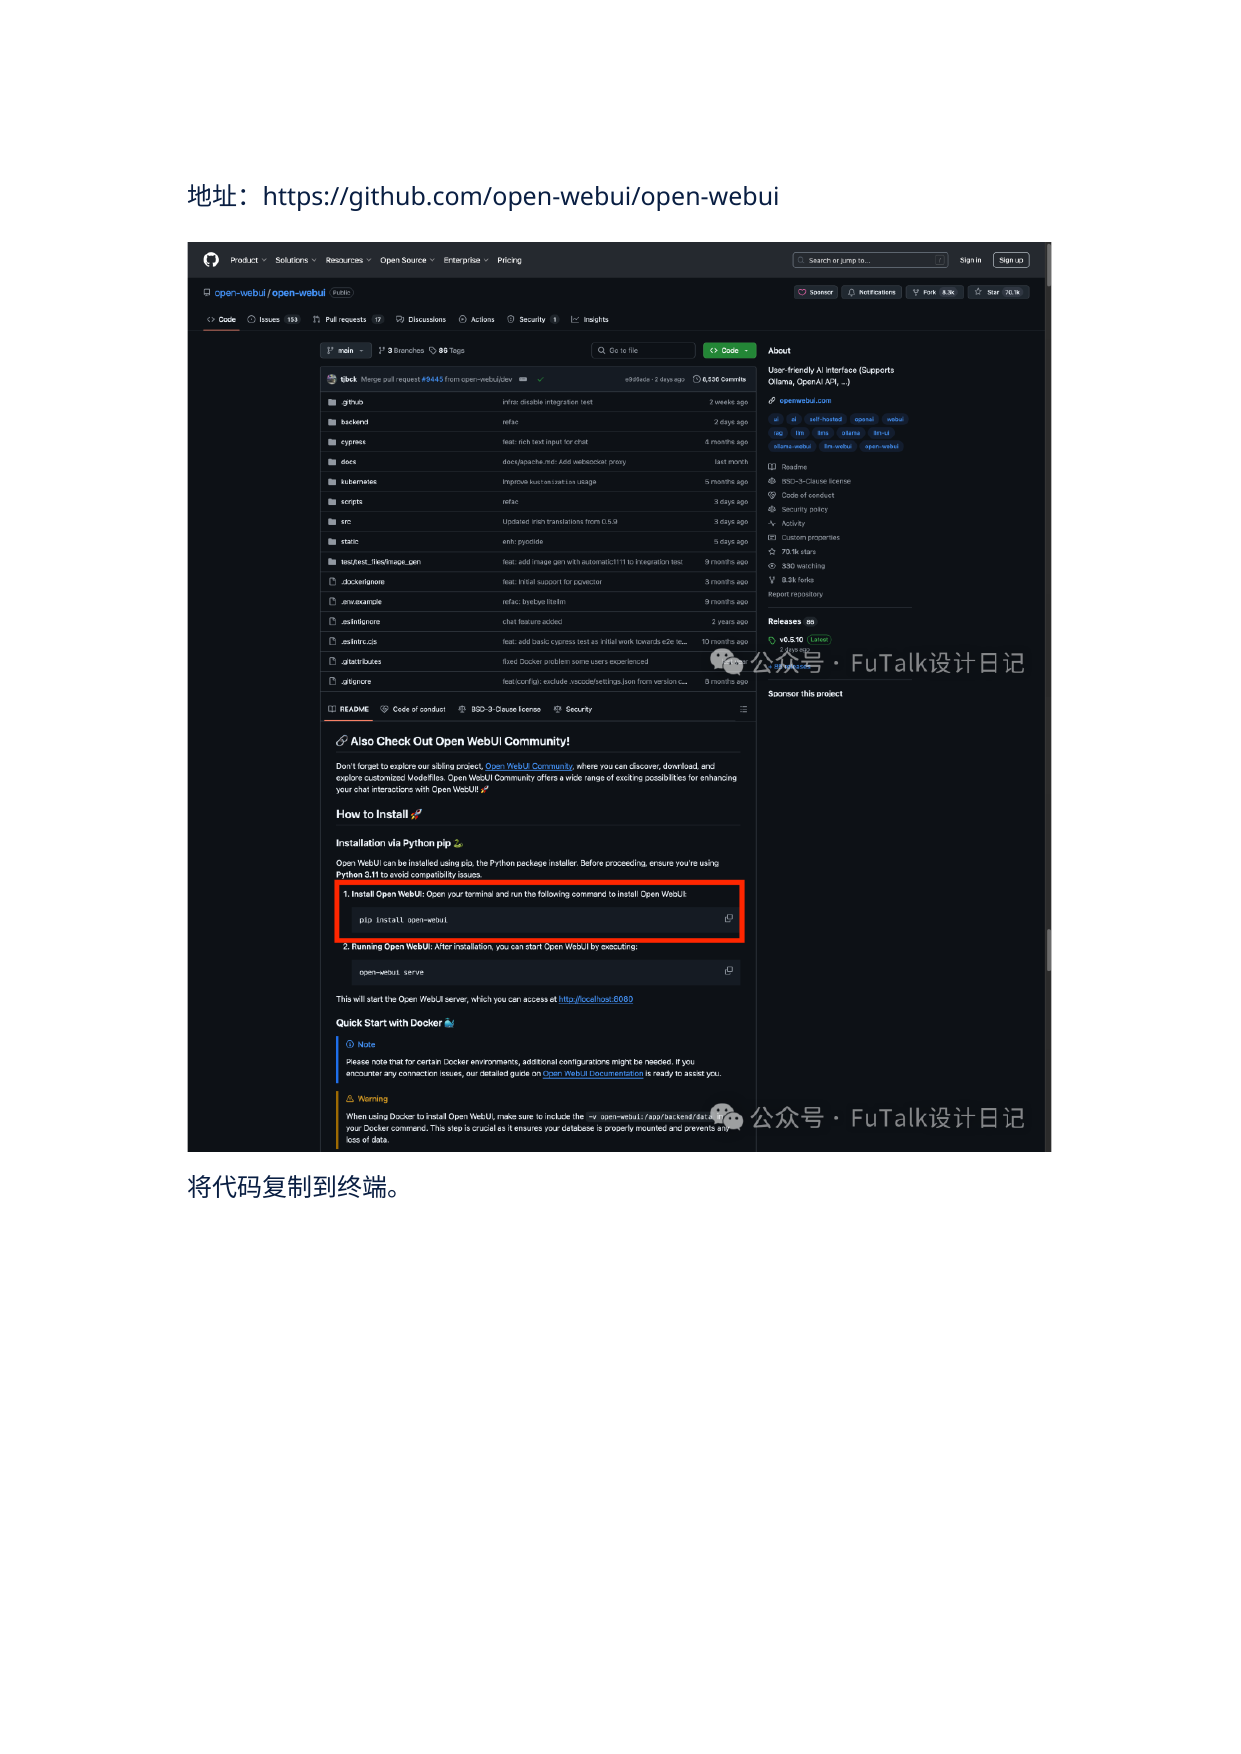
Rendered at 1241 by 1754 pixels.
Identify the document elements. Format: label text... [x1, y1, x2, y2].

text 将代码复制到终端。 [187, 1153, 1053, 1218]
picture [187, 242, 1052, 1152]
text 地址：https://github.com/open-webui/open-webui [187, 162, 1053, 227]
